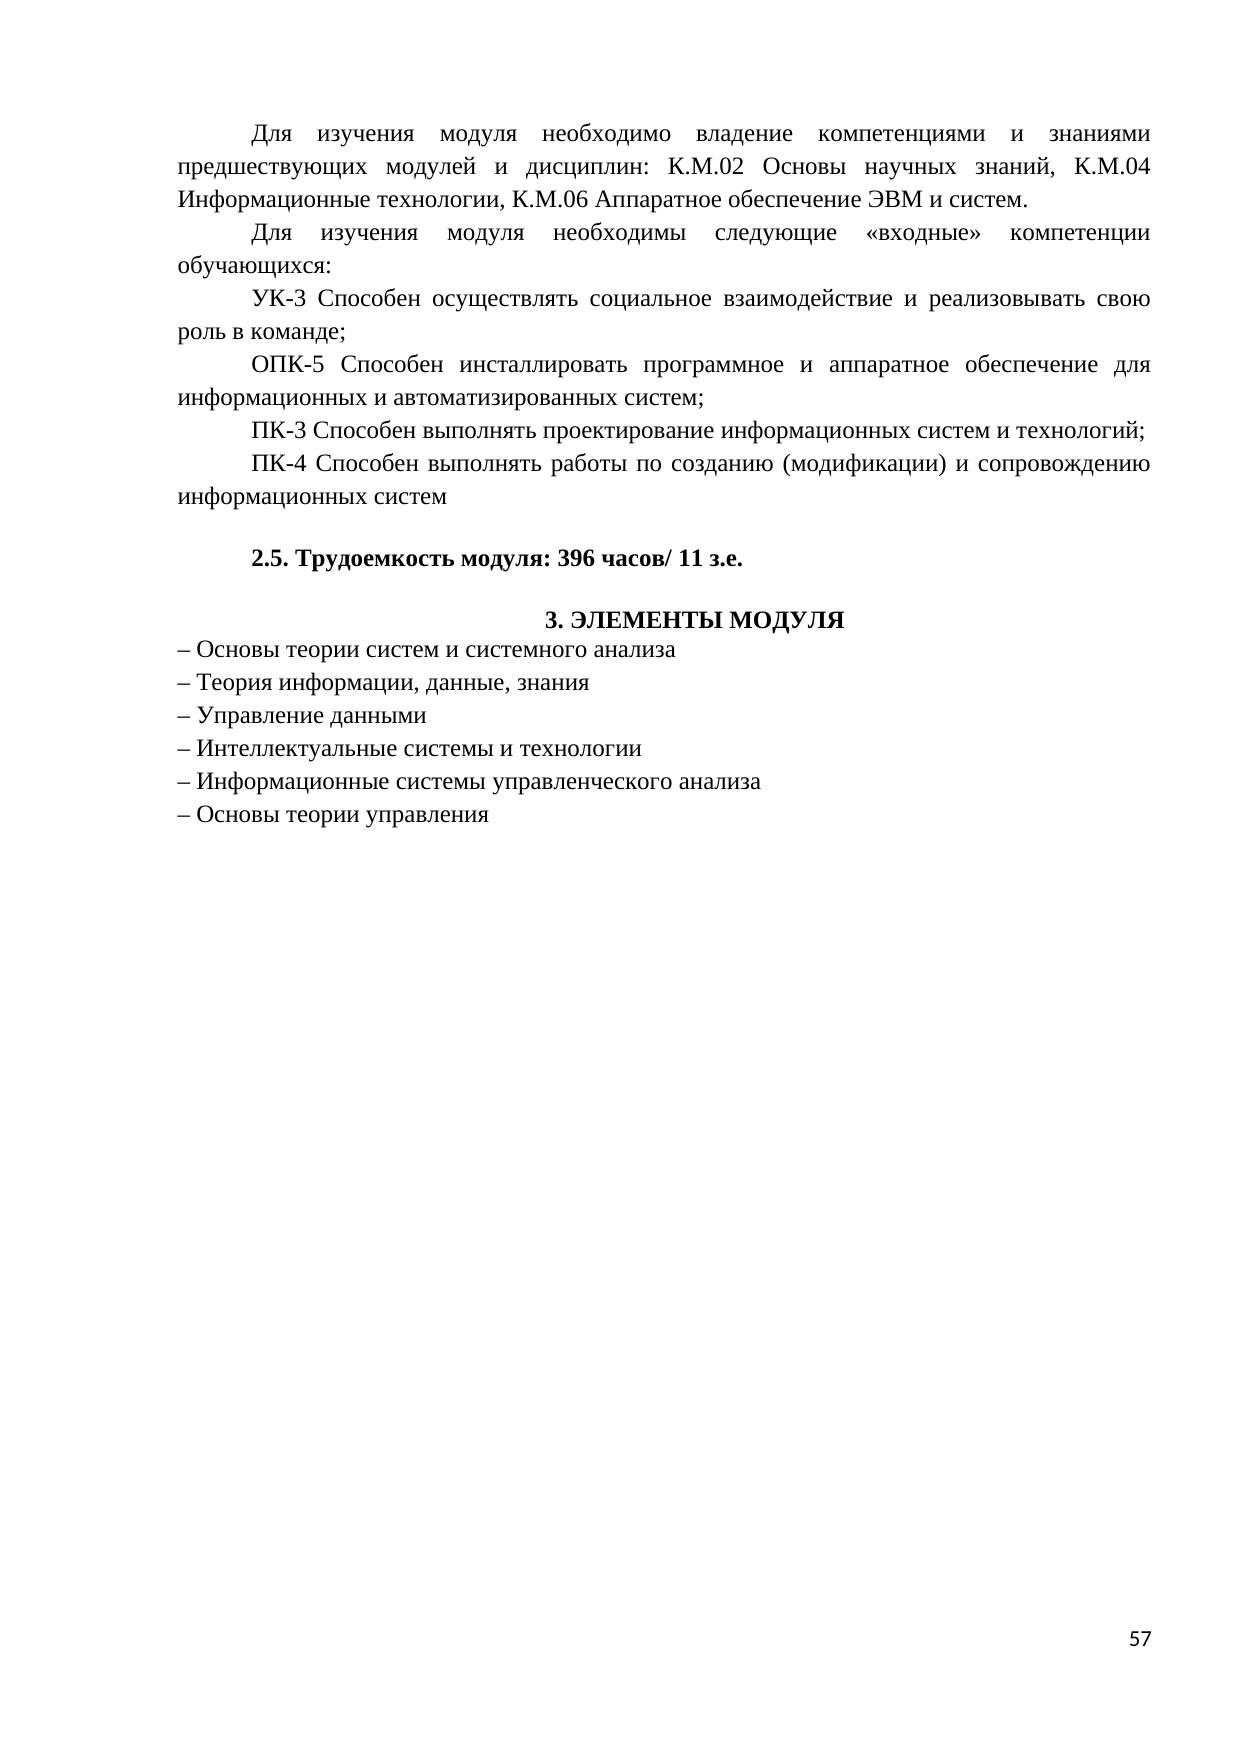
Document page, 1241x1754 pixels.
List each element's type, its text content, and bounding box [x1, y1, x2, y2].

text ОПК-5 Способен инсталлировать программное и аппаратное обеспечение для информационных и автоматизированных систем; [177, 349, 1152, 411]
text ПК-3 Способен выполнять проектирование информационных систем и технологий; [177, 415, 1152, 444]
text – Основы теории управления [177, 799, 1138, 828]
text – Теория информации, данные, знания [177, 667, 1138, 696]
text 3. ЭЛЕМЕНТЫ МОДУЛЯ [177, 605, 1138, 634]
text Для изучения модуля необходимы следующие «входные» компетенции обучающихся: [177, 217, 1152, 279]
text – Управление данными [177, 700, 1138, 729]
text – Основы теории систем и системного анализа [177, 634, 1152, 663]
text – Интеллектуальные системы и технологии [177, 733, 1138, 762]
text УК-3 Способен осуществлять социальное взаимодействие и реализовывать свою роль в команде; [177, 283, 1152, 345]
text ПК-4 Способен выполнять работы по созданию (модификации) и сопровождению информационных систем [177, 448, 1152, 510]
text 2.5. Трудоемкость модуля: 396 часов/ 11 з.е. [177, 543, 1138, 572]
text Для изучения модуля необходимо владение компетенциями и знаниями предшествующих модулей и дисциплин: К.М.02 Основы научных знаний, К.М.04 Информационные технологии, К.М.06 Аппаратное обеспечение ЭВМ и систем. [177, 118, 1152, 213]
text – Информационные системы управленческого анализа [177, 766, 1138, 795]
